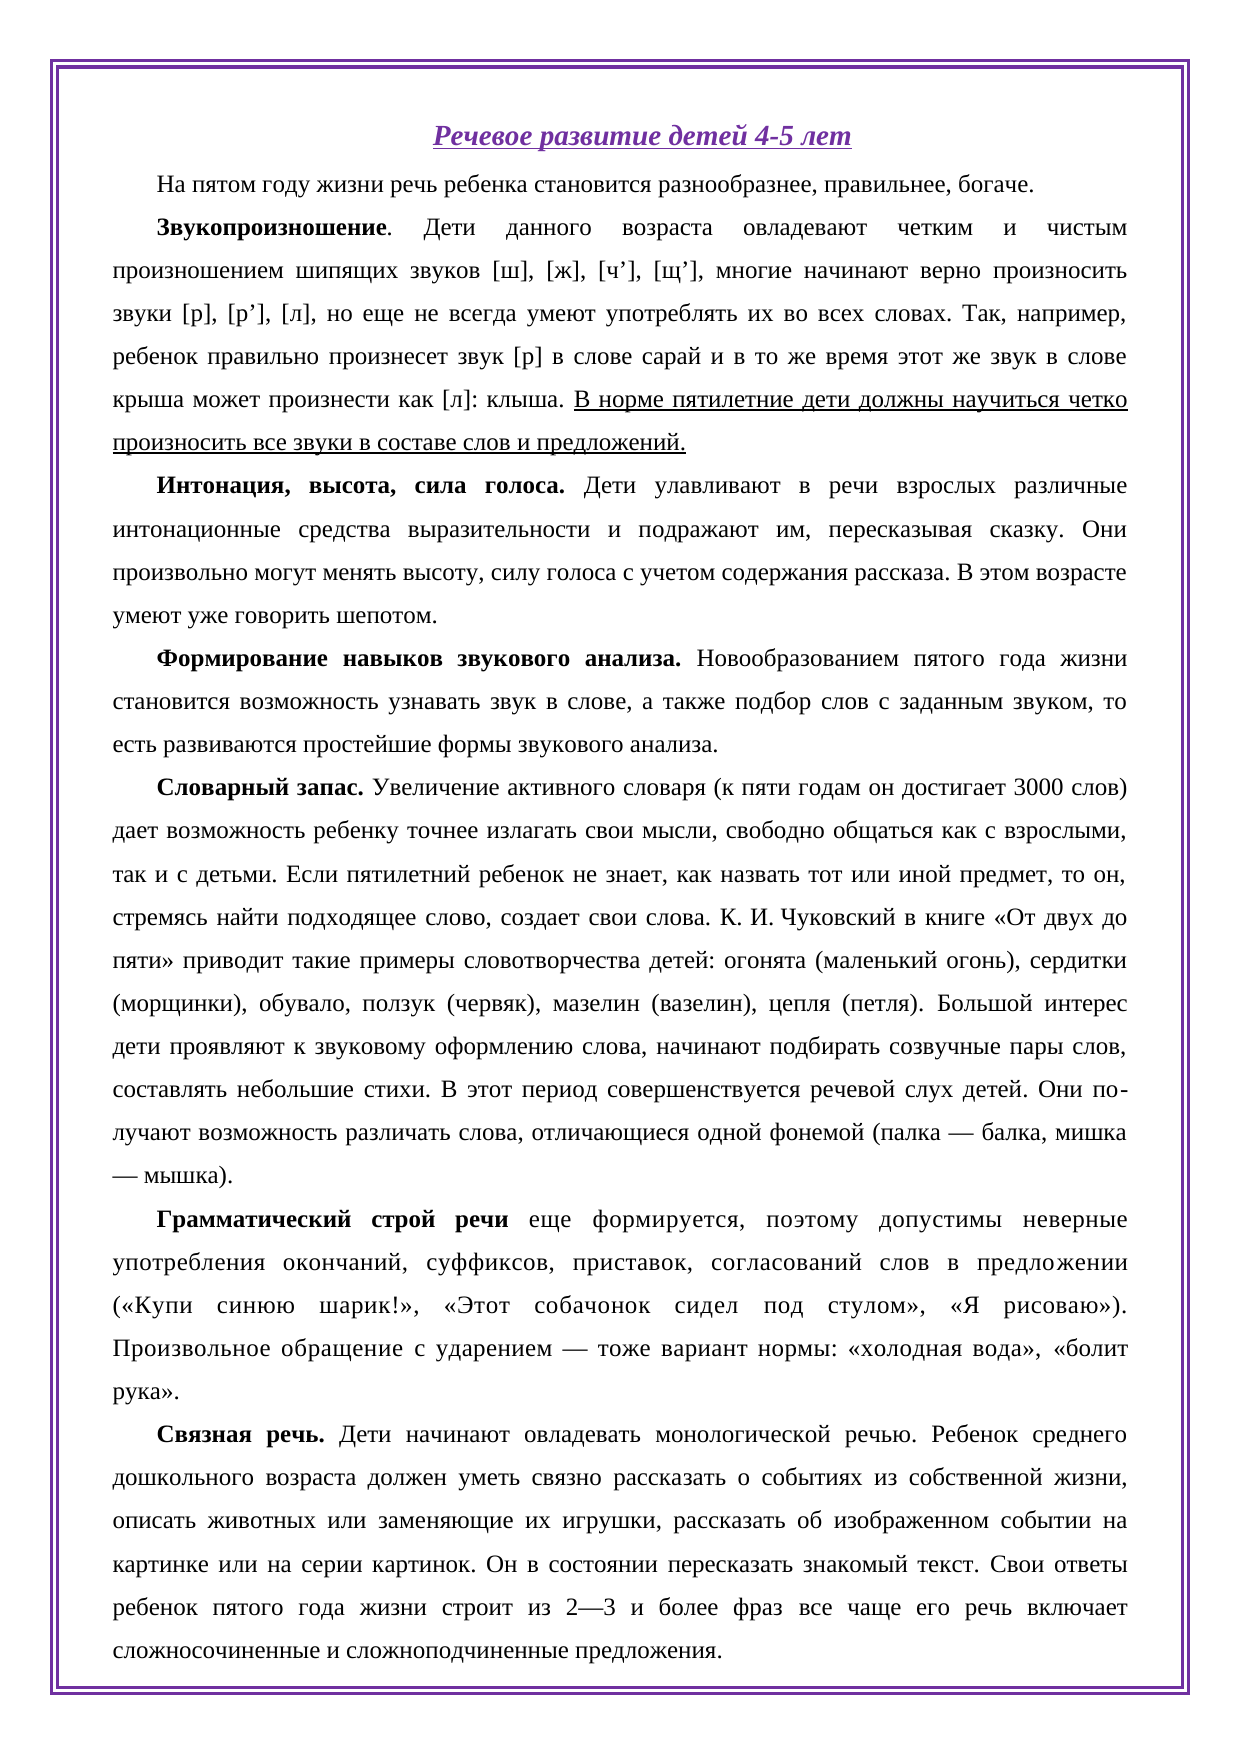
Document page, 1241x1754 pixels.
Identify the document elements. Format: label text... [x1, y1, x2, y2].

text На пятом году жизни речь ребенка становится разнообразнее, правильнее, богаче. [112, 169, 1128, 197]
text Грамматический строй речи еще формируется, поэтому допустимы неверные употребления окончаний, суффиксов, приставок, согласований слов в предложении («Купи синюю шарик!», «Этот собачонок сидел под стулом», «Я рисоваю»). Произвольное обращение с ударением — тоже вариант нормы: «холодная вода», «болит рука». [112, 1204, 1128, 1405]
text Формирование навыков звукового анализа. Новообразованием пятого года жизни становится возможность узнавать звук в слове, а также подбор слов с заданным звуком, то есть развиваются простейшие формы звукового анализа. [112, 643, 1128, 758]
text Словарный запас. Увеличение активного словаря (к пяти годам он достигает 3000 слов) дает возможность ребенку точнее излагать свои мысли, свободно общаться как с взрослыми, так и с детьми. Если пятилетний ребенок не знает, как назвать тот или иной предмет, то он, стремясь найти подходящее слово, создает свои слова. К. И. Чуковский в книге «От двух до пяти» приводит такие примеры словотворчества детей: огонята (маленький огонь), сердитки (морщинки), обувало, ползук (червяк), мазелин (вазелин), цепля (петля). Большой интерес дети проявляют к звуковому оформлению слова, начинают подбирать созвучные пары слов, составлять небольшие стихи. В этот период совершенствуется речевой слух детей. Они получают возможность различать слова, отличающиеся одной фонемой (палка — балка, мишка — мышка). [112, 772, 1128, 1189]
text Звукопроизношение. Дети данного возраста овладевают четким и чистым произношением шипящих звуков [ш], [ж], [ч’], [щ’], многие начинают верно произносить звуки [р], [р’], [л], но еще не всегда умеют употреблять их во всех словах. Так, например, ребенок правильно произнесет звук [р] в слове сарай и в то же время этот же звук в слове крыша может произнести как [л]: клыша. В норме пятилетние дети должны научиться четко произносить все звуки в составе слов и предложений. [112, 212, 1128, 456]
text Речевое развитие детей 4-5 лет [112, 118, 1128, 152]
text Связная речь. Дети начинают овладевать монологической речью. Ребенок среднего дошкольного возраста должен уметь связно рассказать о событиях из собственной жизни, описать животных или заменяющие их игрушки, рассказать об изображенном событии на картинке или на серии картинок. Он в состоянии пересказать знакомый текст. Свои ответы ребенок пятого года жизни строит из 2—3 и более фраз все чаще его речь включает сложносочиненные и сложноподчиненные предложения. [112, 1419, 1128, 1664]
text Интонация, высота, сила голоса. Дети улавливают в речи взрослых различные интонационные средства выразительности и подражают им, пересказывая сказку. Они произвольно могут менять высоту, силу голоса с учетом содержания рассказа. В этом возрасте умеют уже говорить шепотом. [112, 471, 1128, 629]
